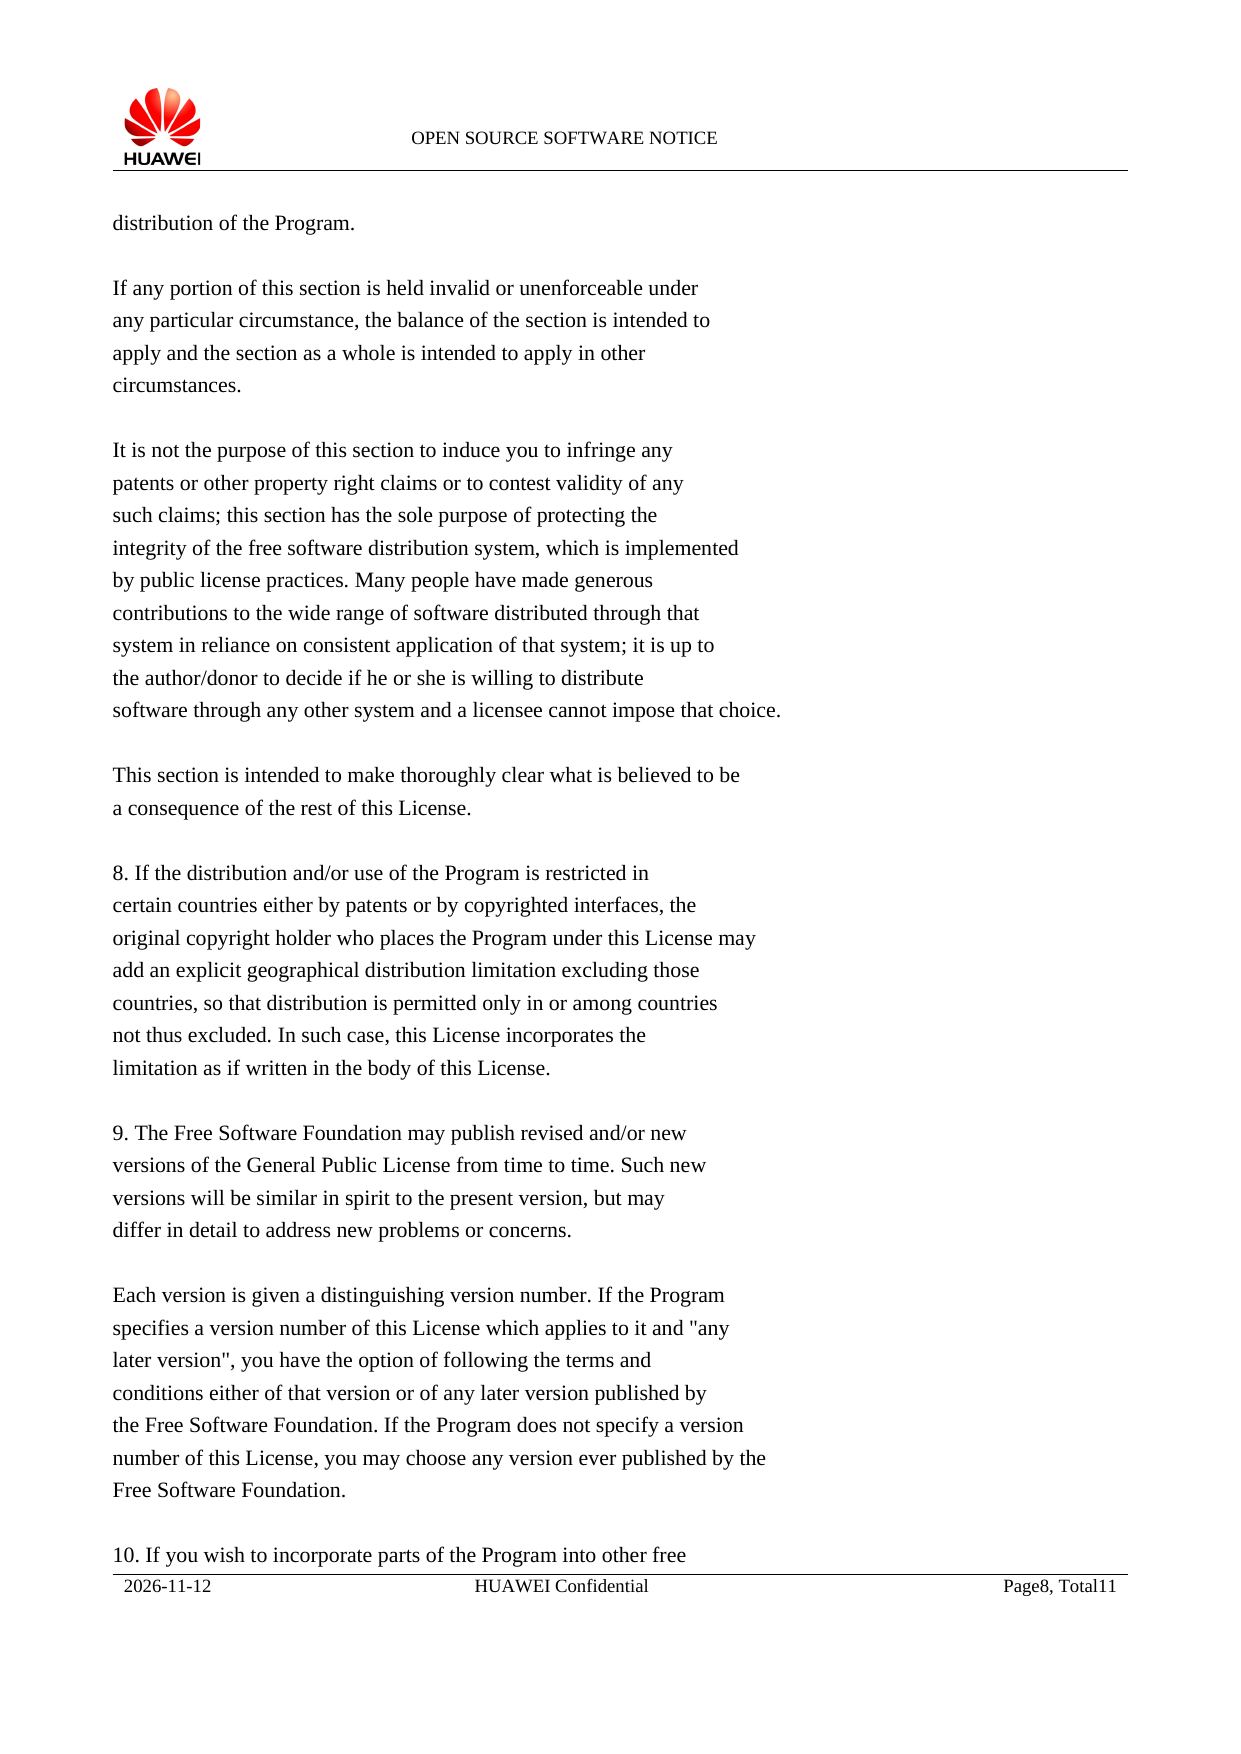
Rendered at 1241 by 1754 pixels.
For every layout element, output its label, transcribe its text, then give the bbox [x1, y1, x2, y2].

picture [124, 88, 201, 165]
